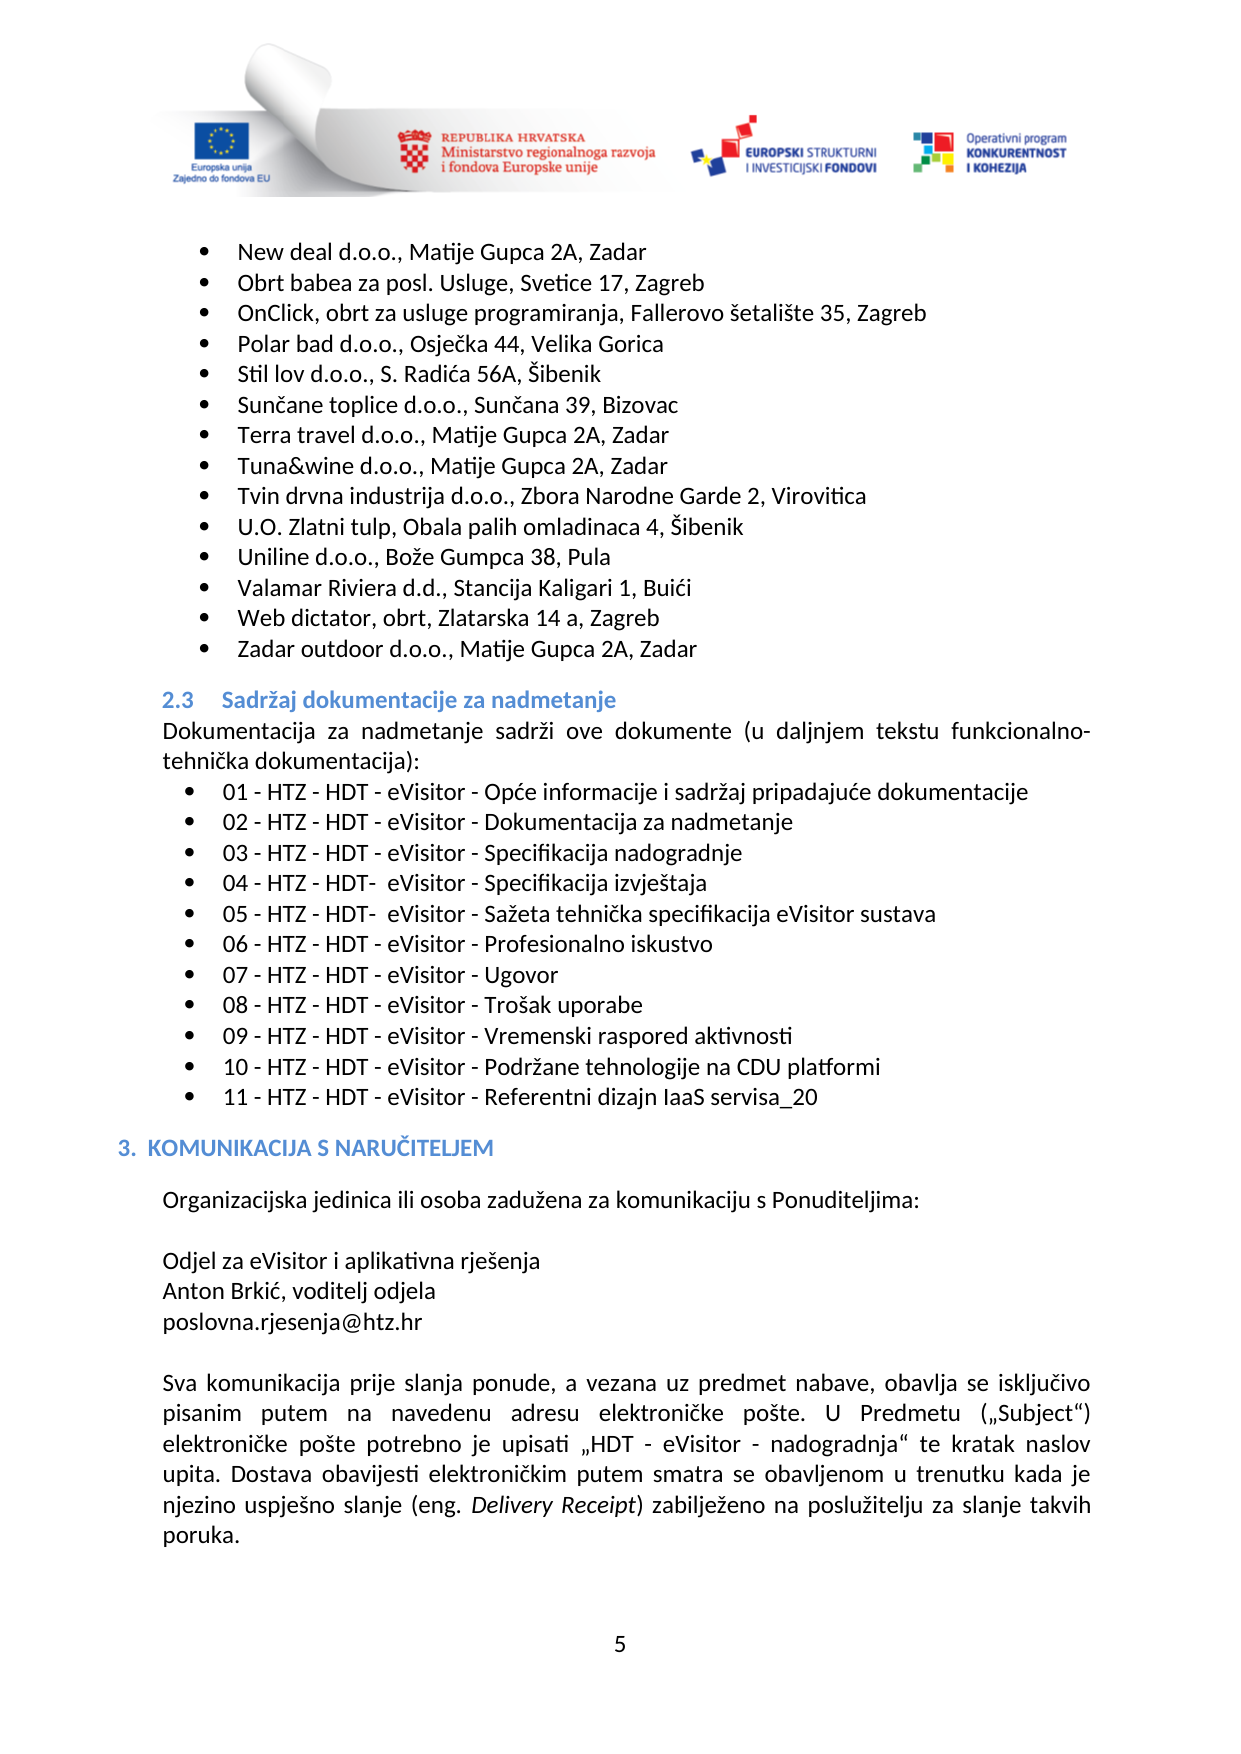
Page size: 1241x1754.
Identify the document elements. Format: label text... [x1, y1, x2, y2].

list Organizacijska jedinica ili osoba zadužena za komunikaciju s Ponuditeljima: [162, 1184, 1092, 1214]
list 10 - HTZ - HDT - eVisitor - Podržane tehnologije na CDU platformi [185, 1051, 1092, 1081]
list 06 - HTZ - HDT - eVisitor - Profesionalno iskustvo [185, 928, 1092, 959]
subtitle Sadržaj dokumentacije za nadmetanje [162, 684, 1092, 715]
list Valamar Riviera d.d., Stancija Kaligari 1, Buići [200, 572, 1092, 602]
list New deal d.o.o., Matije Gupca 2A, Zadar [200, 236, 1092, 267]
list OnClick, obrt za usluge programiranja, Fallerovo šetalište 35, Zagreb [200, 297, 1092, 328]
list 04 - HTZ - HDT- eVisitor - Specifikacija izvještaja [185, 867, 1092, 898]
list Sva komunikacija prije slanja ponude, a vezana uz predmet nabave, obavlja se isključivo pisanim putem na navedenu adresu elektroničke pošte. U Predmetu („Subject“) elektroničke pošte potrebno je upisati „HDT - eVisitor - nadogradnja“ te kratak naslov upita. Dostava obavijesti elektroničkim putem smatra se obavljenom u trenutku kada je njezino uspješno slanje (eng. Delivery Receipt) zabilježeno na poslužitelju za slanje takvih poruka. [162, 1367, 1092, 1550]
list Zadar outdoor d.o.o., Matije Gupca 2A, Zadar [200, 633, 1092, 663]
list 08 - HTZ - HDT - eVisitor - Trošak uporabe [185, 989, 1092, 1020]
list Anton Brkić, voditelj odjela [162, 1275, 1092, 1306]
list U.O. Zlatni tulp, Obala palih omladinaca 4, Šibenik [200, 511, 1092, 541]
list 07 - HTZ - HDT - eVisitor - Ugovor [185, 959, 1092, 989]
list Web dictator, obrt, Zlatarska 14 a, Zagreb [200, 602, 1092, 633]
list Sunčane toplice d.o.o., Sunčana 39, Bizovac [200, 389, 1092, 419]
list Uniline d.o.o., Bože Gumpca 38, Pula [200, 541, 1092, 572]
list Polar bad d.o.o., Osječka 44, Velika Gorica [200, 328, 1092, 358]
list Odjel za eVisitor i aplikativna rješenja [162, 1214, 1092, 1275]
list Tvin drvna industrija d.o.o., Zbora Narodne Garde 2, Virovitica [200, 480, 1092, 511]
list Stil lov d.o.o., S. Radića 56A, Šibenik [200, 358, 1092, 389]
list 09 - HTZ - HDT - eVisitor - Vremenski raspored aktivnosti [185, 1020, 1092, 1051]
list 02 - HTZ - HDT - eVisitor - Dokumentacija za nadmetanje [185, 806, 1092, 837]
list Terra travel d.o.o., Matije Gupca 2A, Zadar [200, 419, 1092, 450]
list 03 - HTZ - HDT - eVisitor - Specifikacija nadogradnje [185, 837, 1092, 867]
list 05 - HTZ - HDT- eVisitor - Sažeta tehnička specifikacija eVisitor sustava [185, 898, 1092, 928]
subtitle KOMUNIKACIJA S NARUČITELJEM [117, 1132, 1092, 1163]
picture [148, 30, 1088, 196]
list Obrt babea za posl. Usluge, Svetice 17, Zagreb [200, 267, 1092, 297]
list poslovna.rjesenja@htz.hr [162, 1306, 1092, 1336]
list 11 - HTZ - HDT - eVisitor - Referentni dizajn IaaS servisa_20 [185, 1081, 1092, 1112]
list Tuna&wine d.o.o., Matije Gupca 2A, Zadar [200, 450, 1092, 480]
list Dokumentacija za nadmetanje sadrži ove dokumente (u daljnjem tekstu funkcionalno-tehnička dokumentacija): [162, 715, 1092, 776]
list 01 - HTZ - HDT - eVisitor - Opće informacije i sadržaj pripadajuće dokumentacije [185, 776, 1092, 806]
